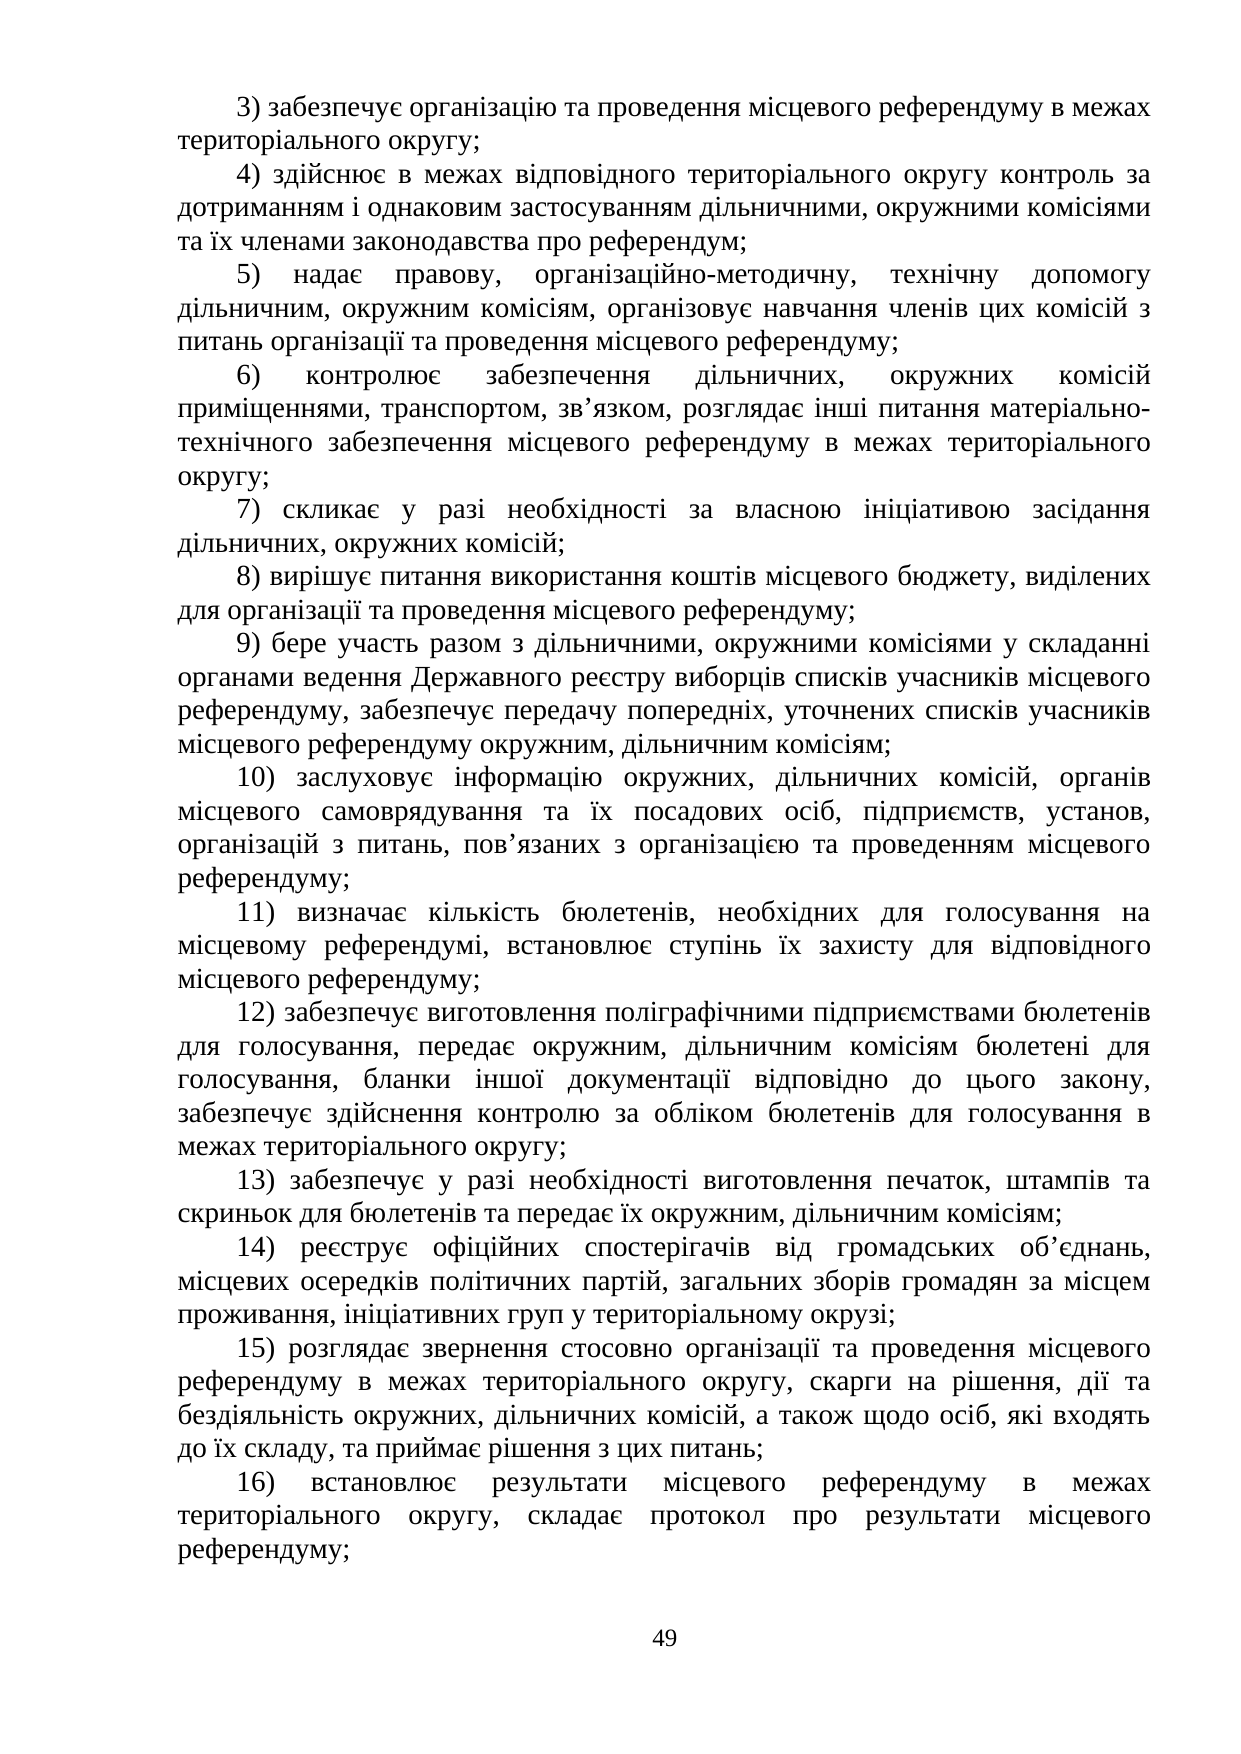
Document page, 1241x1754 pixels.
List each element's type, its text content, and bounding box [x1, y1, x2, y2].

text 3) забезпечує організацію та проведення місцевого референдуму в межах територіального округу; [177, 89, 1152, 156]
text 15) розглядає звернення стосовно організації та проведення місцевого референдуму в межах територіального округу, скарги на рішення, дії та бездіяльність окружних, дільничних комісій, а також щодо осіб, які входять до їх складу, та приймає рішення з цих питань; [177, 1330, 1152, 1464]
text 16) встановлює результати місцевого референдуму в межах територіального округу, складає протокол про результати місцевого референдуму; [177, 1464, 1152, 1564]
text 8) вирішує питання використання коштів місцевого бюджету, виділених для організації та проведення місцевого референдуму; [177, 558, 1152, 625]
text 12) забезпечує виготовлення поліграфічними підприємствами бюлетенів для голосування, передає окружним, дільничним комісіям бюлетені для голосування, бланки іншої документації відповідно до цього закону, забезпечує здійснення контролю за обліком бюлетенів для голосування в межах територіального округу; [177, 994, 1152, 1162]
text 6) контролює забезпечення дільничних, окружних комісій приміщеннями, транспортом, зв’язком, розглядає інші питання матеріально-технічного забезпечення місцевого референдуму в межах територіального округу; [177, 357, 1152, 491]
text 14) реєструє офіційних спостерігачів від громадських об’єднань, місцевих осередків політичних партій, загальних зборів громадян за місцем проживання, ініціативних груп у територіальному окрузі; [177, 1229, 1152, 1330]
text 13) забезпечує у разі необхідності виготовлення печаток, штампів та скриньок для бюлетенів та передає їх окружним, дільничним комісіям; [177, 1162, 1152, 1229]
text 4) здійснює в межах відповідного територіального округу контроль за дотриманням і однаковим застосуванням дільничними, окружними комісіями та їх членами законодавства про референдум; [177, 156, 1152, 256]
text 7) скликає у разі необхідності за власною ініціативою засідання дільничних, окружних комісій; [177, 491, 1152, 558]
text 11) визначає кількість бюлетенів, необхідних для голосування на місцевому референдумі, встановлює ступінь їх захисту для відповідного місцевого референдуму; [177, 894, 1152, 994]
text 10) заслуховує інформацію окружних, дільничних комісій, органів місцевого самоврядування та їх посадових осіб, підприємств, установ, організацій з питань, пов’язаних з організацією та проведенням місцевого референдуму; [177, 759, 1152, 894]
text 5) надає правову, організаційно-методичну, технічну допомогу дільничним, окружним комісіям, організовує навчання членів цих комісій з питань організації та проведення місцевого референдуму; [177, 256, 1152, 357]
text 9) бере участь разом з дільничними, окружними комісіями у складанні органами ведення Державного реєстру виборців списків учасників місцевого референдуму, забезпечує передачу попередніх, уточнених списків учасників місцевого референдуму окружним, дільничним комісіям; [177, 625, 1152, 759]
